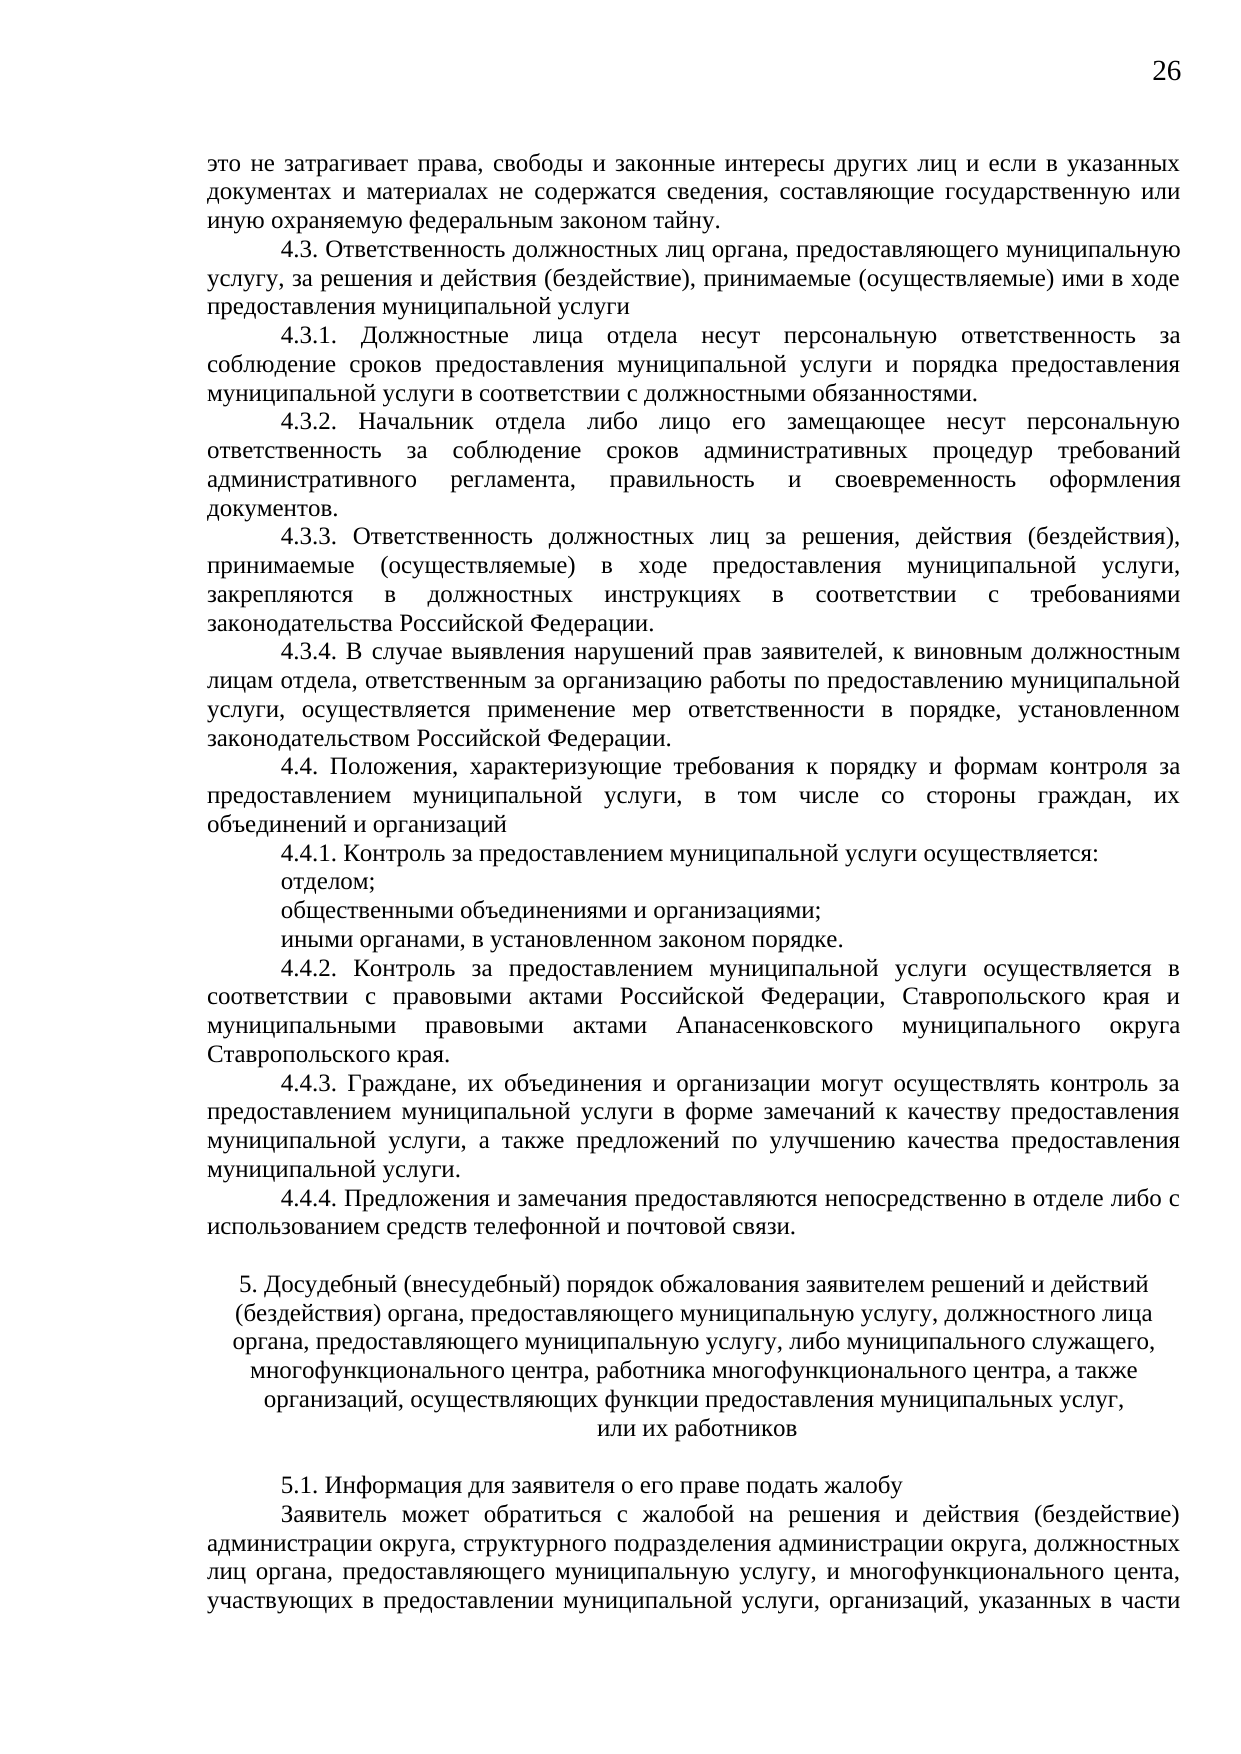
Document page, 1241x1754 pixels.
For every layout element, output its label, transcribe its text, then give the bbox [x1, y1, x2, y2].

text организаций, осуществляющих функции предоставления муниципальных услуг, [207, 1384, 1181, 1413]
text 4.3.2. Начальник отдела либо лицо его замещающее несут персональную ответственность за соблюдение сроков административных процедур требований административного регламента, правильность и своевременность оформления документов. [207, 406, 1181, 521]
text 4.3.1. Должностные лица отдела несут персональную ответственность за соблюдение сроков предоставления муниципальной услуги и порядка предоставления муниципальной услуги в соответствии с должностными обязанностями. [207, 320, 1181, 406]
text иными органами, в установленном законом порядке. [207, 924, 1181, 953]
text общественными объединениями и организациями; [207, 895, 1181, 924]
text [207, 148, 1181, 234]
text 5.1. Информация для заявителя о его праве подать жалобу [207, 1470, 1181, 1499]
text или их работников [207, 1413, 1181, 1441]
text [207, 1499, 1181, 1614]
text органа, предоставляющего муниципальную услугу, либо муниципального служащего, многофункционального центра, работника многофункционального центра, а также [207, 1326, 1181, 1384]
text 4.4.4. Предложения и замечания предоставляются непосредственно в отделе либо с использованием средств телефонной и почтовой связи. [207, 1183, 1181, 1240]
text (бездействия) органа, предоставляющего муниципальную услугу, должностного лица [207, 1298, 1181, 1326]
text 4.4.1. Контроль за предоставлением муниципальной услуги осуществляется: [207, 838, 1181, 866]
text 4.4.3. Граждане, их объединения и организации могут осуществлять контроль за предоставлением муниципальной услуги в форме замечаний к качеству предоставления муниципальной услуги, а также предложений по улучшению качества предоставления муниципальной услуги. [207, 1068, 1181, 1183]
text 4.4. Положения, характеризующие требования к порядку и формам контроля за предоставлением муниципальной услуги, в том числе со стороны граждан, их объединений и организаций [207, 751, 1181, 838]
text 4.3.3. Ответственность должностных лиц за решения, действия (бездействия), принимаемые (осуществляемые) в ходе предоставления муниципальной услуги, закрепляются в должностных инструкциях в соответствии с требованиями законодательства Российской Федерации. [207, 521, 1181, 636]
text 4.3.4. В случае выявления нарушений прав заявителей, к виновным должностным лицам отдела, ответственным за организацию работы по предоставлению муниципальной услуги, осуществляется применение мер ответственности в порядке, установленном законодательством Российской Федерации. [207, 636, 1181, 751]
text 5. Досудебный (внесудебный) порядок обжалования заявителем решений и действий [207, 1269, 1181, 1298]
text 4.3. Ответственность должностных лиц органа, предоставляющего муниципальную услугу, за решения и действия (бездействие), принимаемые (осуществляемые) ими в ходе предоставления муниципальной услуги [207, 234, 1181, 320]
text 4.4.2. Контроль за предоставлением муниципальной услуги осуществляется в соответствии с правовыми актами Российской Федерации, Ставропольского края и муниципальными правовыми актами Апанасенковского муниципального округа Ставропольского края. [207, 953, 1181, 1068]
text отделом; [207, 866, 1181, 895]
